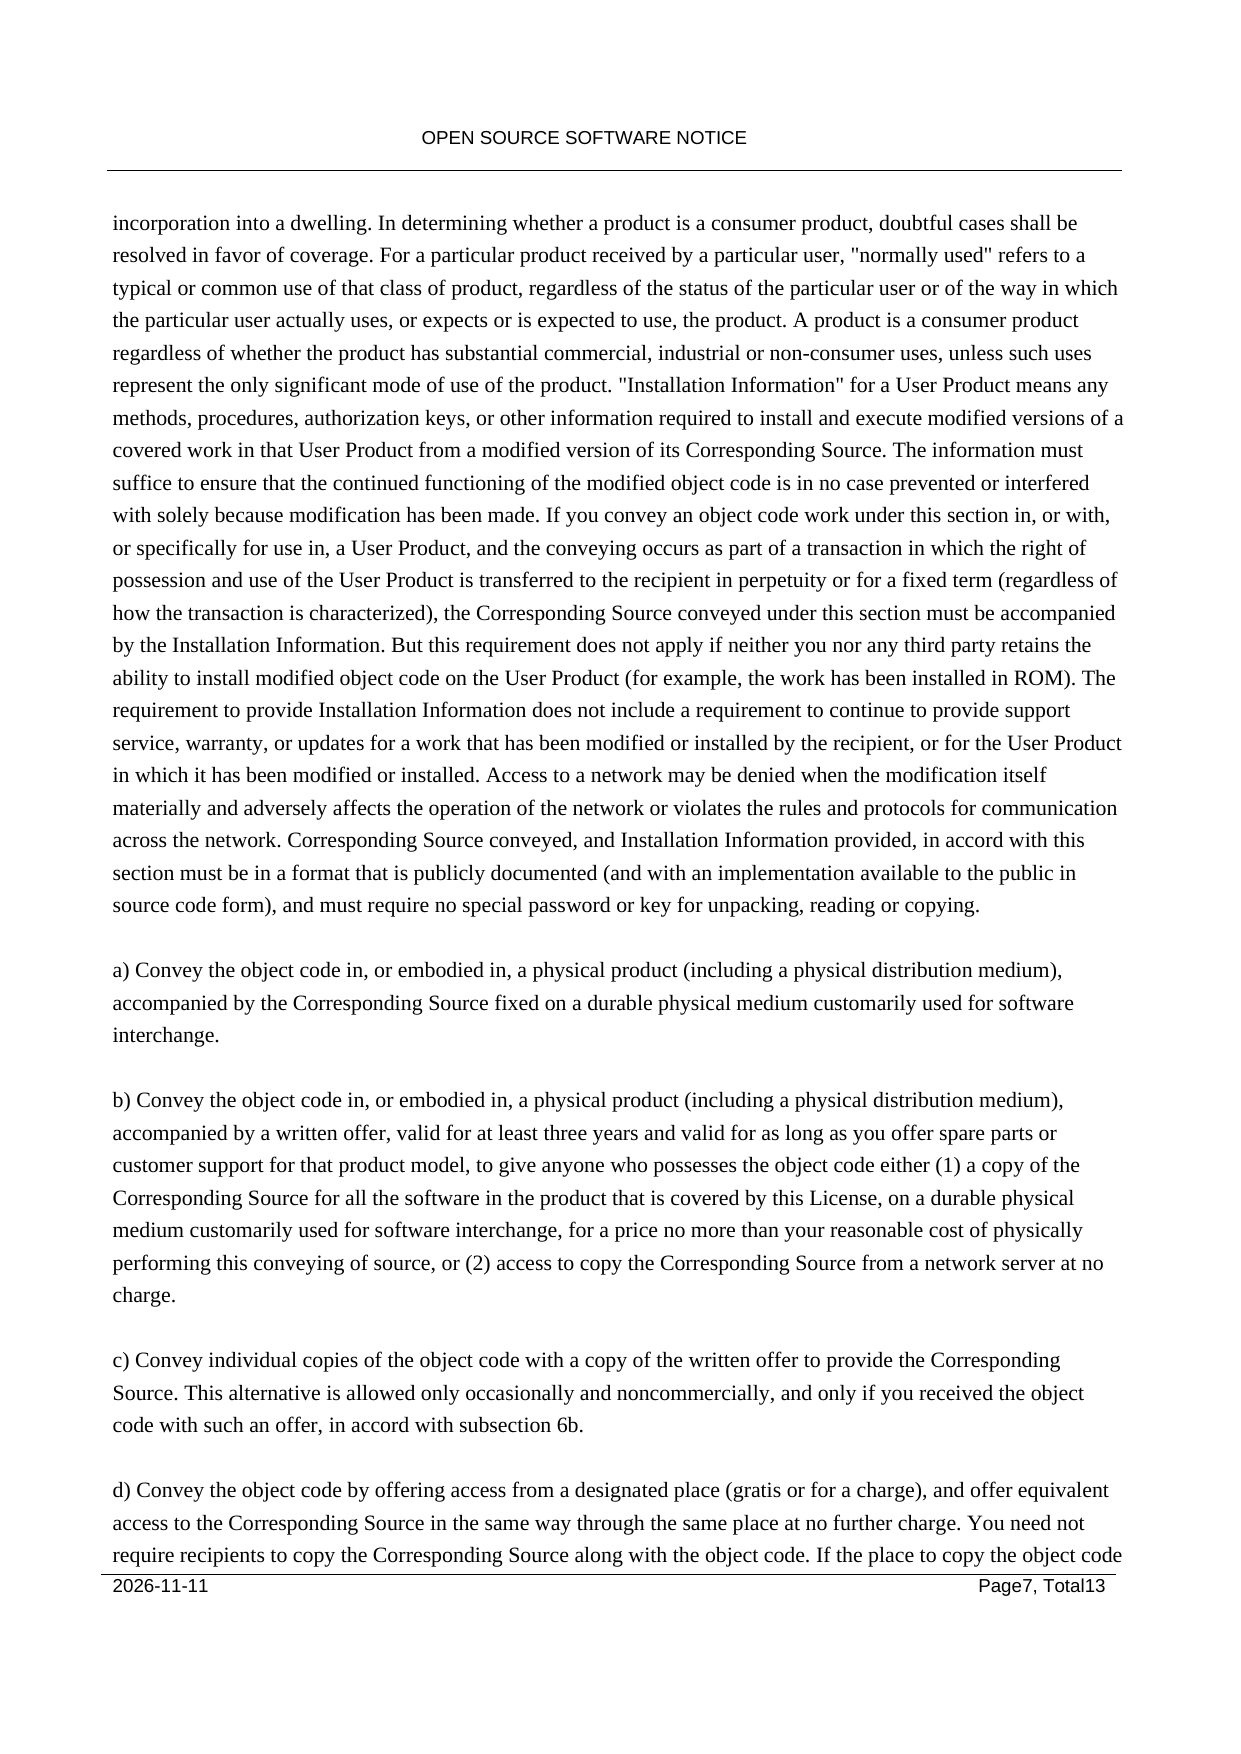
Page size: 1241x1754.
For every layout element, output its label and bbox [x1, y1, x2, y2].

text [112, 206, 1128, 1571]
